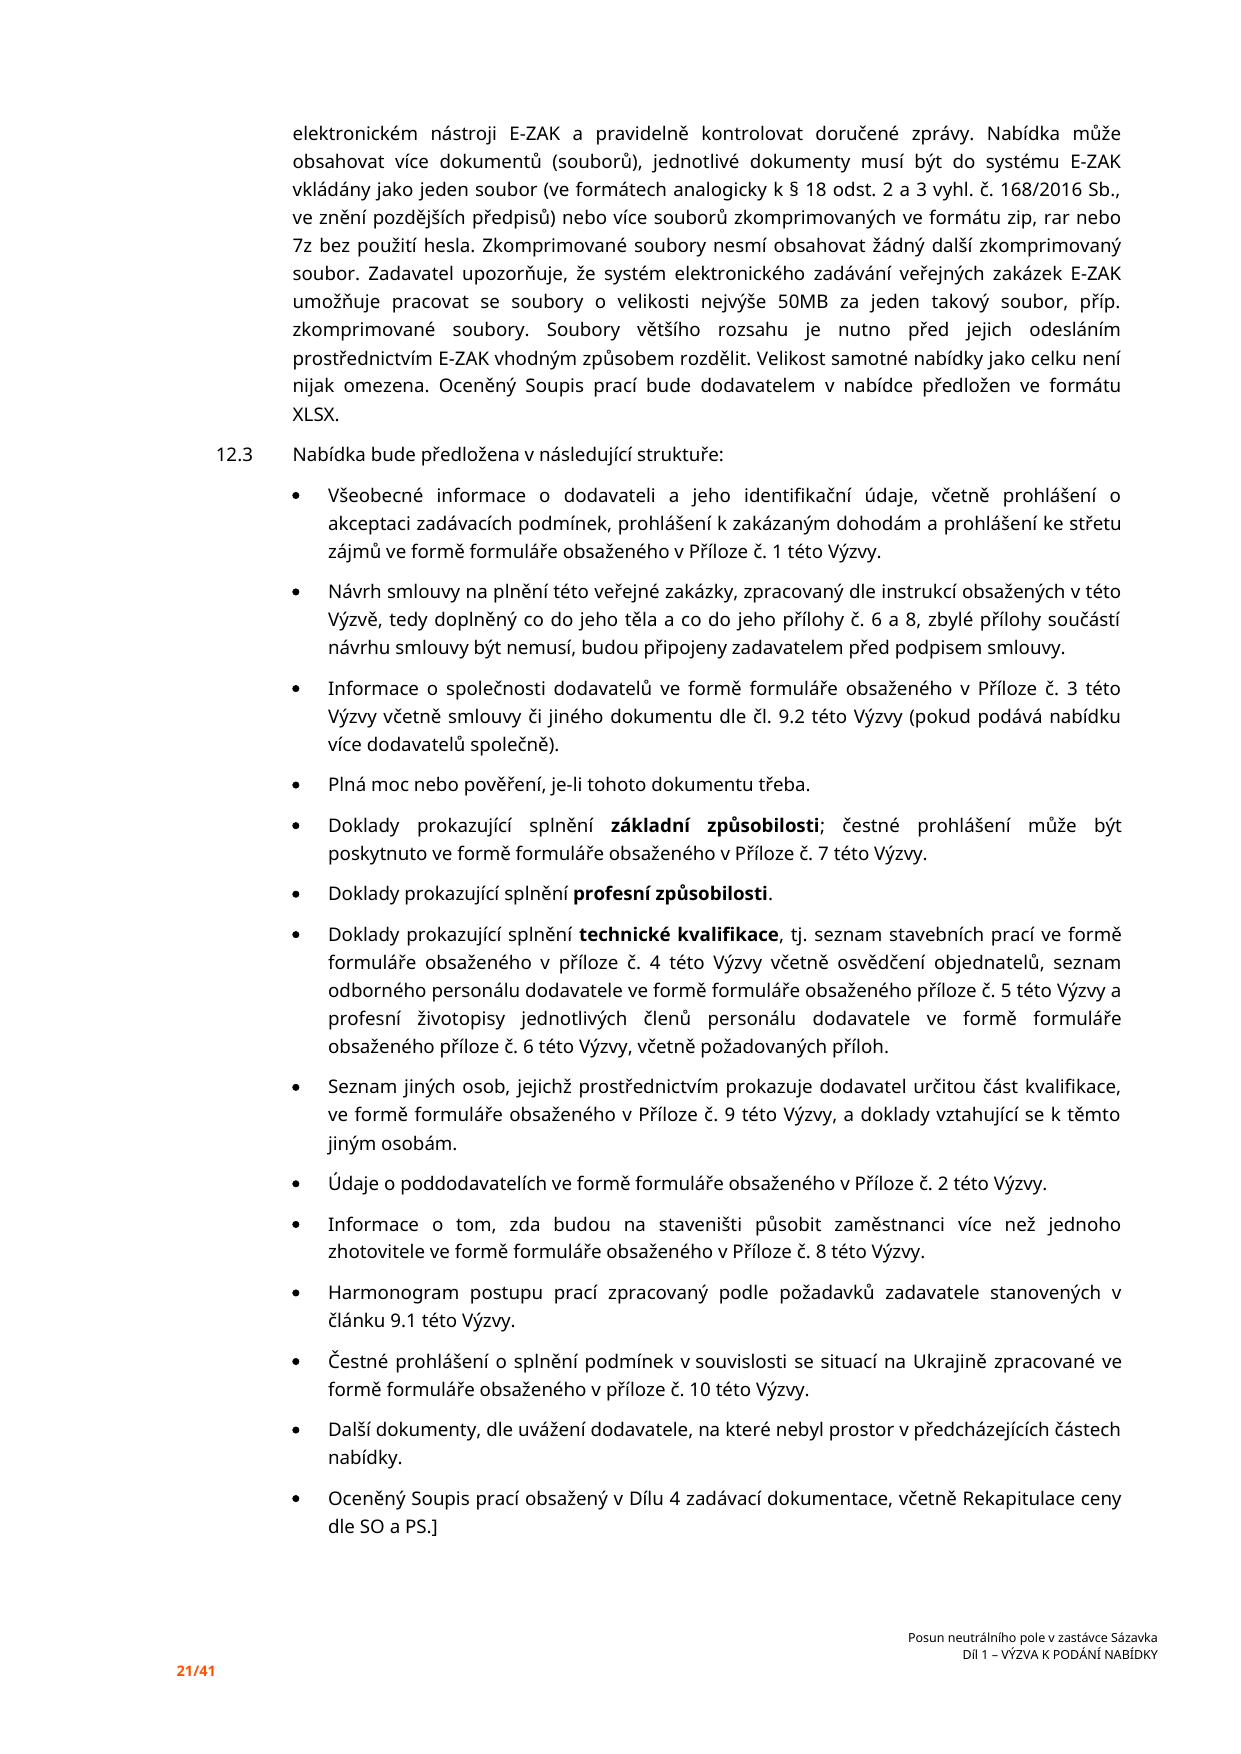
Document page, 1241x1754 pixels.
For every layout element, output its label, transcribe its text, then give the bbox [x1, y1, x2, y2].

text Oceněný Soupis prací obsažený v Dílu 4 zadávací dokumentace, včetně Rekapitulace ceny dle SO a PS.] [292, 1485, 1122, 1538]
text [216, 121, 1122, 426]
text Harmonogram postupu prací zpracovaný podle požadavků zadavatele stanovených v článku 9.1 této Výzvy. [292, 1279, 1122, 1333]
text Seznam jiných osob, jejichž prostřednictvím prokazuje dodavatel určitou část kvalifikace, ve formě formuláře obsaženého v Příloze č. 9 této Výzvy, a doklady vztahující se k těmto jiným osobám. [292, 1074, 1122, 1155]
text Návrh smlouvy na plnění této veřejné zakázky, zpracovaný dle instrukcí obsažených v této Výzvě, tedy doplněný co do jeho těla a co do jeho přílohy č. 6 a 8, zbylé přílohy součástí návrhu smlouvy být nemusí, budou připojeny zadavatelem před podpisem smlouvy. [292, 578, 1122, 660]
text Další dokumenty, dle uvážení dodavatele, na které nebyl prostor v předcházejících částech nabídky. [292, 1416, 1122, 1470]
text Plná moc nebo pověření, je-li tohoto dokumentu třeba. [292, 772, 1122, 797]
text Doklady prokazující splnění technické kvalifikace, tj. seznam stavebních prací ve formě formuláře obsaženého v příloze č. 4 této Výzvy včetně osvědčení objednatelů, seznam odborného personálu dodavatele ve formě formuláře obsaženého příloze č. 5 této Výzvy a profesní životopisy jednotlivých členů personálu dodavatele ve formě formuláře obsaženého příloze č. 6 této Výzvy, včetně požadovaných příloh. [292, 921, 1122, 1059]
text Informace o tom, zda budou na staveništi působit zaměstnanci více než jednoho zhotovitele ve formě formuláře obsaženého v Příloze č. 8 této Výzvy. [292, 1211, 1122, 1264]
text Nabídka bude předložena v následující struktuře: [216, 441, 1122, 467]
text Údaje o poddodavatelích ve formě formuláře obsaženého v Příloze č. 2 této Výzvy. [292, 1170, 1122, 1196]
text Doklady prokazující splnění profesní způsobilosti. [292, 881, 1122, 906]
text Doklady prokazující splnění základní způsobilosti; čestné prohlášení může být poskytnuto ve formě formuláře obsaženého v Příloze č. 7 této Výzvy. [292, 812, 1122, 866]
text Všeobecné informace o dodavateli a jeho identifikační údaje, včetně prohlášení o akceptaci zadávacích podmínek, prohlášení k zakázaným dohodám a prohlášení ke střetu zájmů ve formě formuláře obsaženého v Příloze č. 1 této Výzvy. [292, 482, 1122, 563]
text Čestné prohlášení o splnění podmínek v souvislosti se situací na Ukrajině zpracované ve formě formuláře obsaženého v příloze č. 10 této Výzvy. [292, 1348, 1122, 1401]
text Informace o společnosti dodavatelů ve formě formuláře obsaženého v Příloze č. 3 této Výzvy včetně smlouvy či jiného dokumentu dle čl. 9.2 této Výzvy (pokud podává nabídku více dodavatelů společně). [292, 675, 1122, 757]
